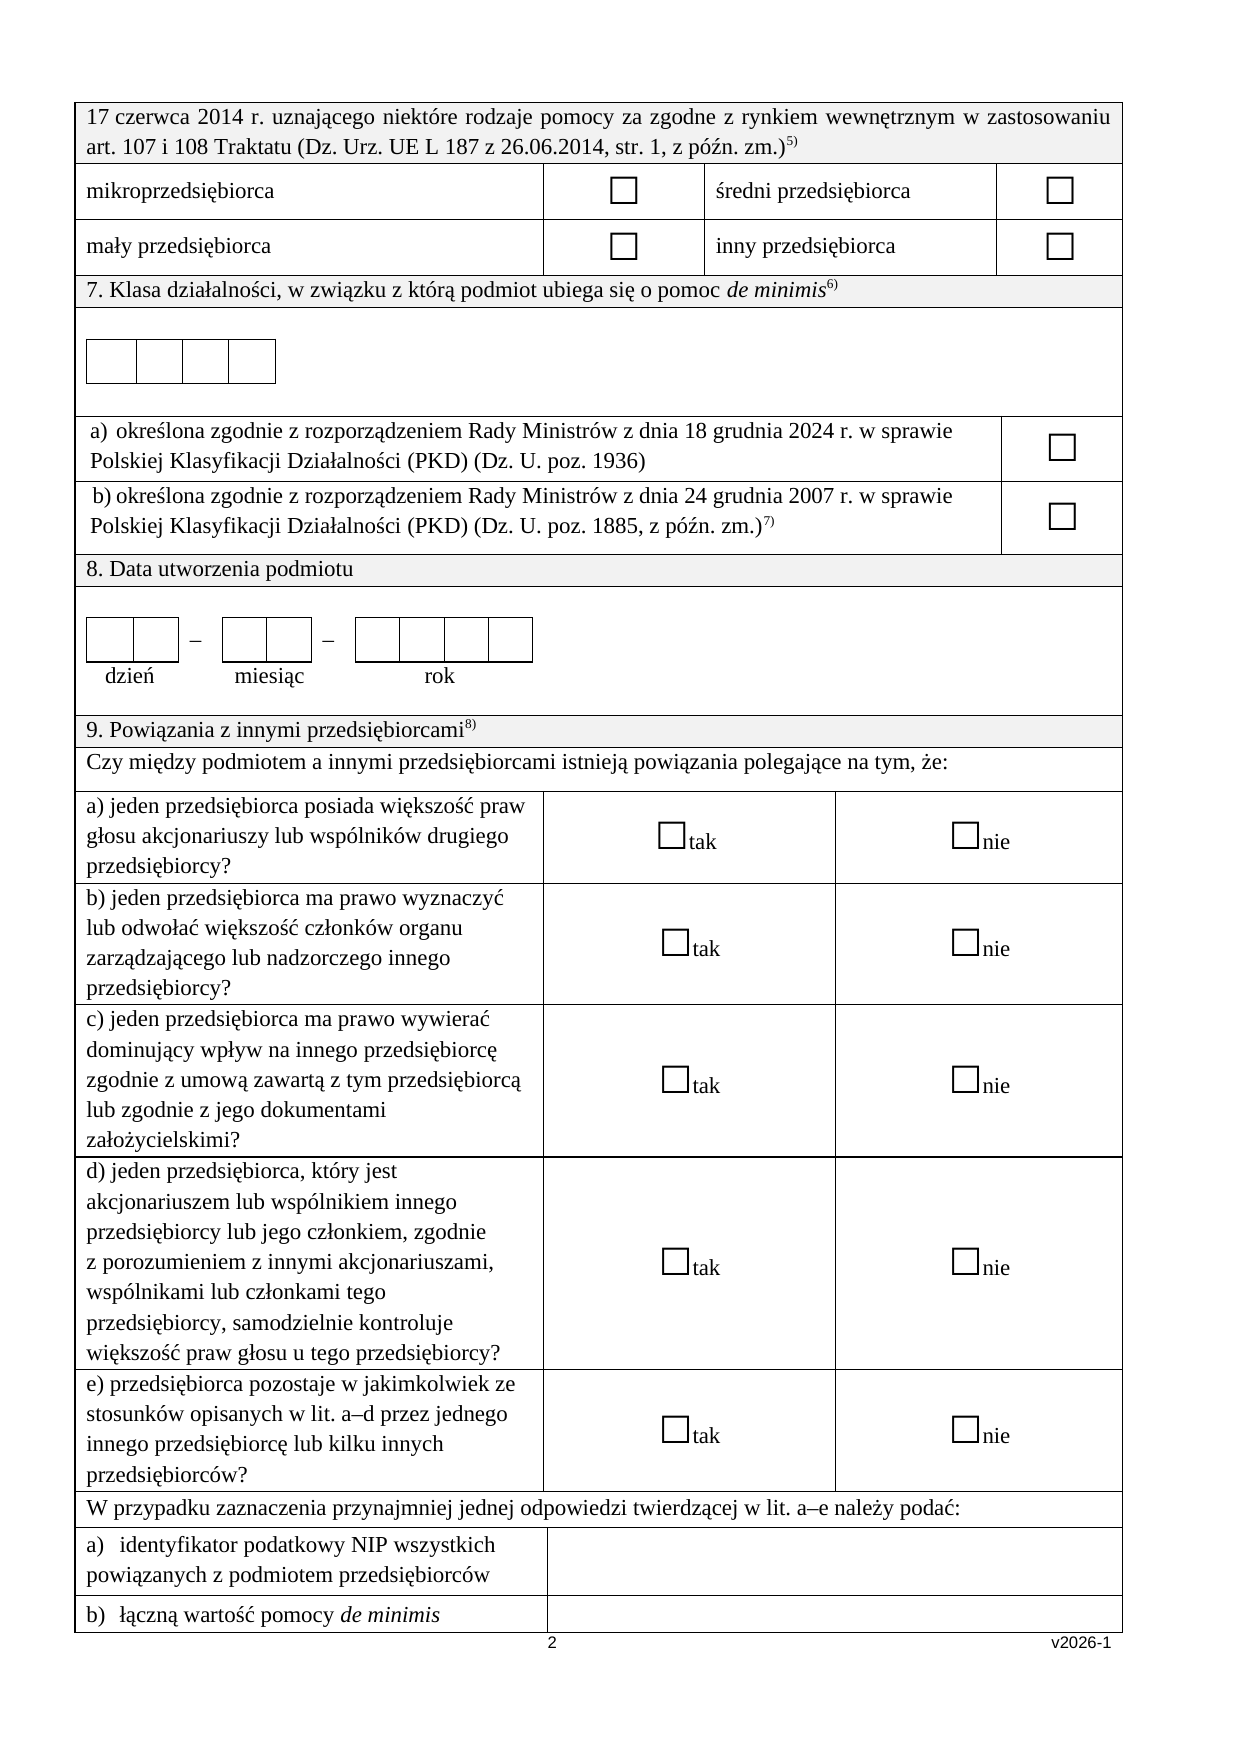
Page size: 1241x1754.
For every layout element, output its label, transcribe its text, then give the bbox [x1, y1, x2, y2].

table_cell określona zgodnie z rozporządzeniem Rady Ministrów z dnia 18 grudnia 2024 r. w sprawie Polskiej Klasyfikacji Działalności (PKD) (Dz. U. poz. 1936) [76, 417, 1001, 481]
table_cell mikroprzedsiębiorca [76, 164, 543, 219]
table_cell c) jeden przedsiębiorca ma prawo wywierać dominujący wpływ na innego przedsiębiorcę zgodnie z umową zawartą z tym przedsiębiorcą lub zgodnie z jego dokumentami założycielskimi? [76, 1005, 543, 1156]
table_cell tak [544, 1005, 835, 1156]
table_cell tak [544, 792, 835, 882]
table_cell nie [836, 792, 1122, 882]
table_cell [548, 1596, 1122, 1632]
table_cell Czy między podmiotem a innymi przedsiębiorcami istnieją powiązania polegające na tym, że: [76, 748, 1122, 791]
table_cell [548, 1528, 1122, 1595]
table_cell średni przedsiębiorca [705, 164, 996, 219]
table_cell a) jeden przedsiębiorca posiada większość praw głosu akcjonariuszy lub wspólników drugiego przedsiębiorcy? [76, 792, 543, 882]
table_cell nie [836, 1158, 1122, 1369]
table_cell nie [836, 1370, 1122, 1491]
table_cell mały przedsiębiorca [76, 220, 543, 275]
table_cell [76, 308, 1122, 416]
table_cell 8. Data utworzenia podmiotu [76, 555, 1122, 586]
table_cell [76, 103, 1122, 163]
table_cell b) jeden przedsiębiorca ma prawo wyznaczyć lub odwołać większość członków organu zarządzającego lub nadzorczego innego przedsiębiorcy? [76, 884, 543, 1004]
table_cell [76, 1596, 547, 1632]
table_cell d) jeden przedsiębiorca, który jest akcjonariuszem lub wspólnikiem innego przedsiębiorcy lub jego członkiem, zgodnie z porozumieniem z innymi akcjonariuszami, wspólnikami lub członkami tego przedsiębiorcy, samodzielnie kontroluje większość praw głosu u tego przedsiębiorcy? [76, 1158, 543, 1369]
table_cell dzień miesiąc rok [76, 587, 1122, 715]
table_cell nie [836, 884, 1122, 1004]
table_cell W przypadku zaznaczenia przynajmniej jednej odpowiedzi twierdzącej w lit. a–e należy podać: [76, 1492, 1122, 1527]
table_cell określona zgodnie z rozporządzeniem Rady Ministrów z dnia 24 grudnia 2007 r. w sprawie Polskiej Klasyfikacji Działalności (PKD) (Dz. U. poz. 1885, z późn. zm.)) [76, 482, 1001, 554]
table_cell 7. Klasa działalności, w związku z którą podmiot ubiega się o pomoc de minimis) [76, 276, 1122, 307]
table_cell identyfikator podatkowy NIP wszystkich powiązanych z podmiotem przedsiębiorców [76, 1528, 547, 1595]
table_cell tak [544, 884, 835, 1004]
table_cell inny przedsiębiorca [705, 220, 996, 275]
table_cell e) przedsiębiorca pozostaje w jakimkolwiek ze stosunków opisanych w lit. a–d przez jednego innego przedsiębiorcę lub kilku innych przedsiębiorców? [76, 1370, 543, 1491]
table_cell tak [544, 1370, 835, 1491]
table_cell 9. Powiązania z innymi przedsiębiorcami) [76, 716, 1122, 747]
table_cell nie [836, 1005, 1122, 1156]
table_cell tak [544, 1158, 835, 1369]
